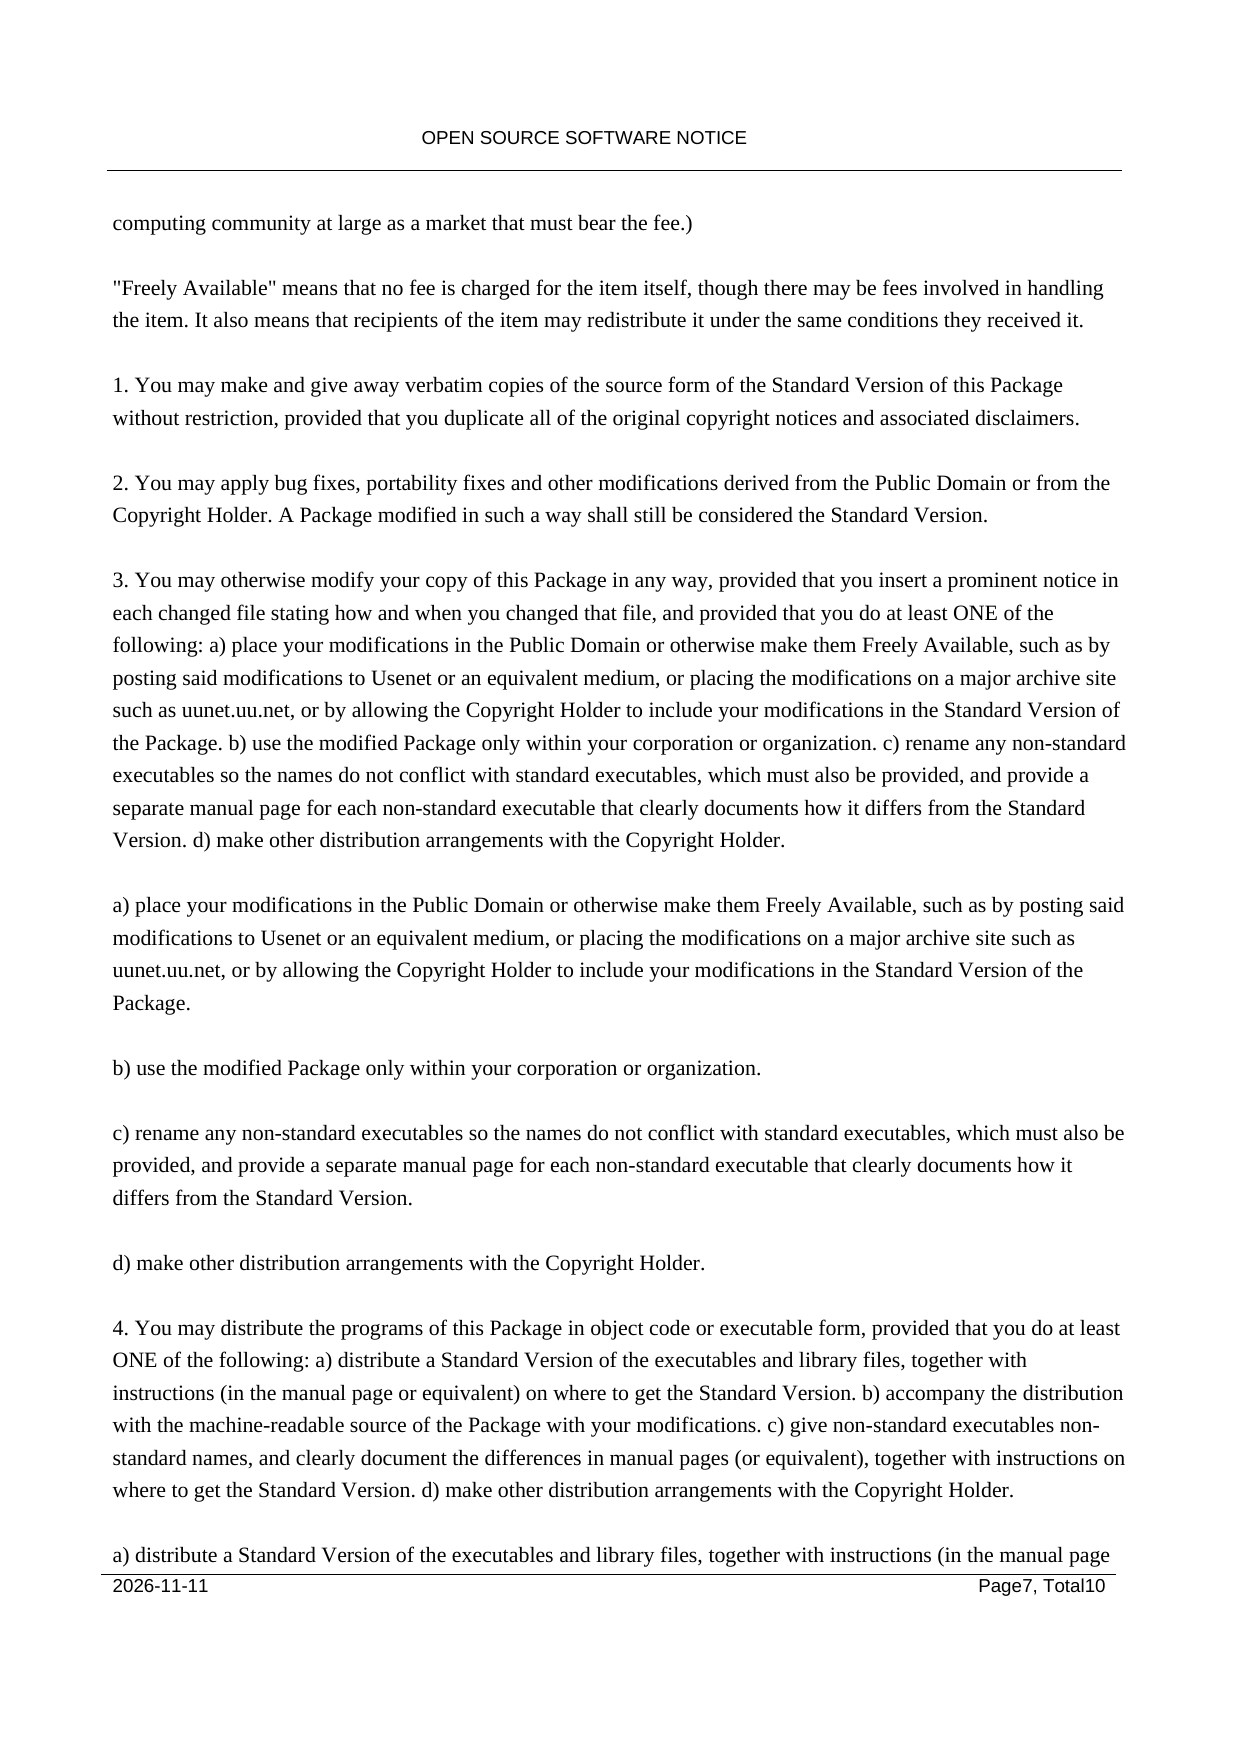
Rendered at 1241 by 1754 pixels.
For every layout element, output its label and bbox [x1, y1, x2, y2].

text [112, 206, 1128, 1571]
